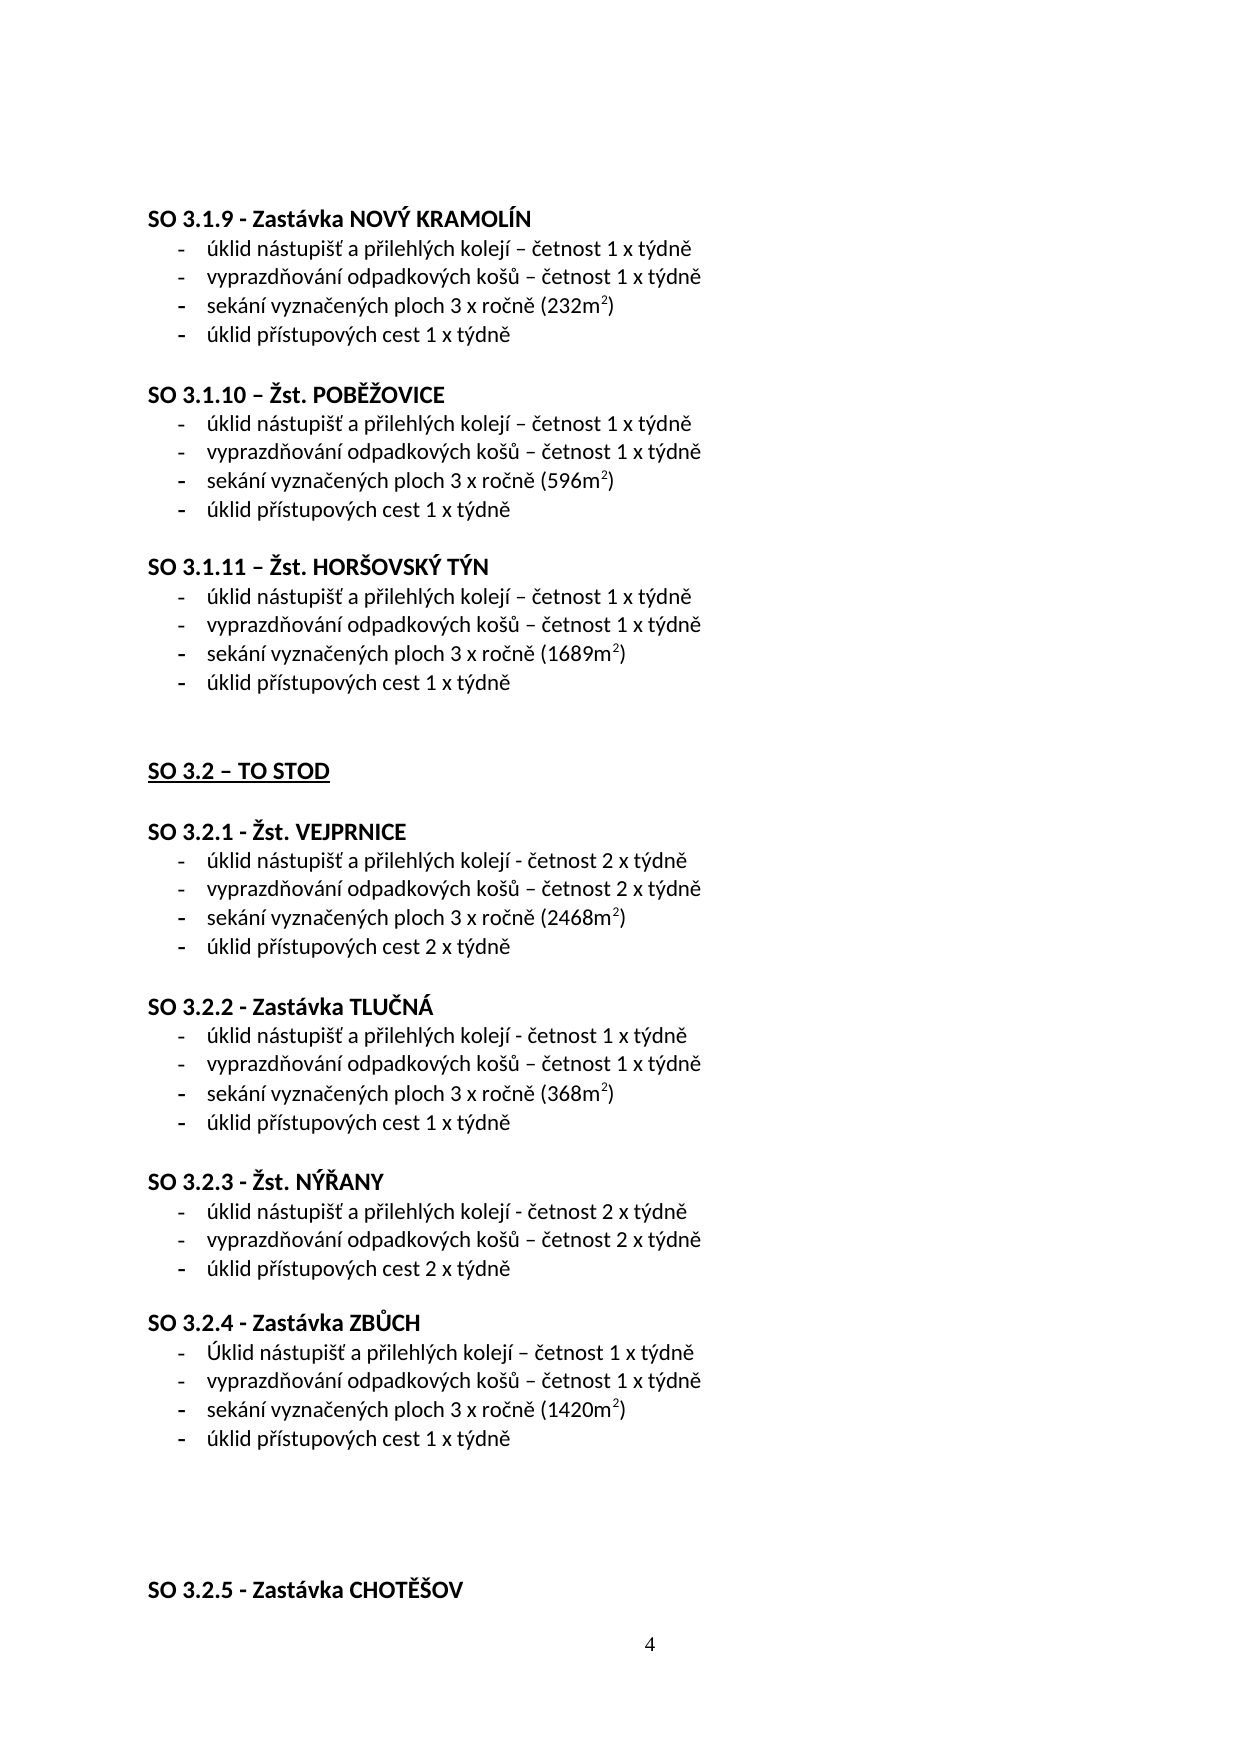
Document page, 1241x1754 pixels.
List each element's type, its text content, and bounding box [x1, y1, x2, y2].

list úklid přístupových cest 1 x týdně [177, 494, 1093, 523]
text SO 3.2.5 - Zastávka chotěšov [148, 1574, 1093, 1604]
list vyprazdňování odpadkových košů – četnost 1 x týdně [177, 437, 1093, 465]
list sekání vyznačených ploch 3 x ročně (1689m2) [177, 638, 1093, 667]
list sekání vyznačených ploch 3 x ročně (596m2) [177, 465, 1093, 494]
text SO 3.1.11 – Žst. horšovský týn [148, 552, 1093, 582]
list úklid nástupišť a přilehlých kolejí - četnost 1 x týdně [177, 1022, 1093, 1049]
list úklid přístupových cest 2 x týdně [177, 1253, 1093, 1282]
list sekání vyznačených ploch 3 x ročně (368m2) [177, 1078, 1093, 1107]
list úklid přístupových cest 1 x týdně [177, 319, 1093, 348]
text SO 3.2.1 - Žst. VEJPRNICE [148, 816, 1093, 846]
text SO 3.2 – TO STOD [148, 755, 1093, 785]
list vyprazdňování odpadkových košů – četnost 1 x týdně [177, 610, 1093, 638]
list úklid nástupišť a přilehlých kolejí – četnost 1 x týdně [177, 409, 1093, 437]
text SO 3.2.3 - Žst. Nýřany [148, 1166, 1093, 1197]
text SO 3.2.4 - Zastávka zbůch [148, 1307, 1093, 1338]
list sekání vyznačených ploch 3 x ročně (1420m2) [177, 1394, 1093, 1423]
list vyprazdňování odpadkových košů – četnost 2 x týdně [177, 874, 1093, 902]
list úklid nástupišť a přilehlých kolejí - četnost 2 x týdně [177, 1197, 1093, 1225]
text SO 3.2.2 - Zastávka TLUČNÁ [148, 991, 1093, 1022]
list sekání vyznačených ploch 3 x ročně (232m2) [177, 290, 1093, 319]
text SO 3.1.10 – Žst. poběžovice [148, 379, 1093, 409]
list vyprazdňování odpadkových košů – četnost 1 x týdně [177, 1049, 1093, 1078]
list Úklid nástupišť a přilehlých kolejí – četnost 1 x týdně [177, 1338, 1093, 1366]
list úklid nástupišť a přilehlých kolejí - četnost 2 x týdně [177, 846, 1093, 874]
list úklid přístupových cest 1 x týdně [177, 1423, 1093, 1452]
list úklid přístupových cest 1 x týdně [177, 667, 1093, 696]
list vyprazdňování odpadkových košů – četnost 2 x týdně [177, 1225, 1093, 1253]
text SO 3.1.9 - Zastávka nový kramolín [148, 204, 1093, 234]
list úklid nástupišť a přilehlých kolejí – četnost 1 x týdně [177, 582, 1093, 610]
list úklid přístupových cest 2 x týdně [177, 931, 1093, 961]
list sekání vyznačených ploch 3 x ročně (2468m2) [177, 902, 1093, 931]
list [177, 234, 1093, 262]
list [177, 1366, 1093, 1394]
list úklid přístupových cest 1 x týdně [177, 1107, 1093, 1136]
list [177, 262, 1093, 290]
